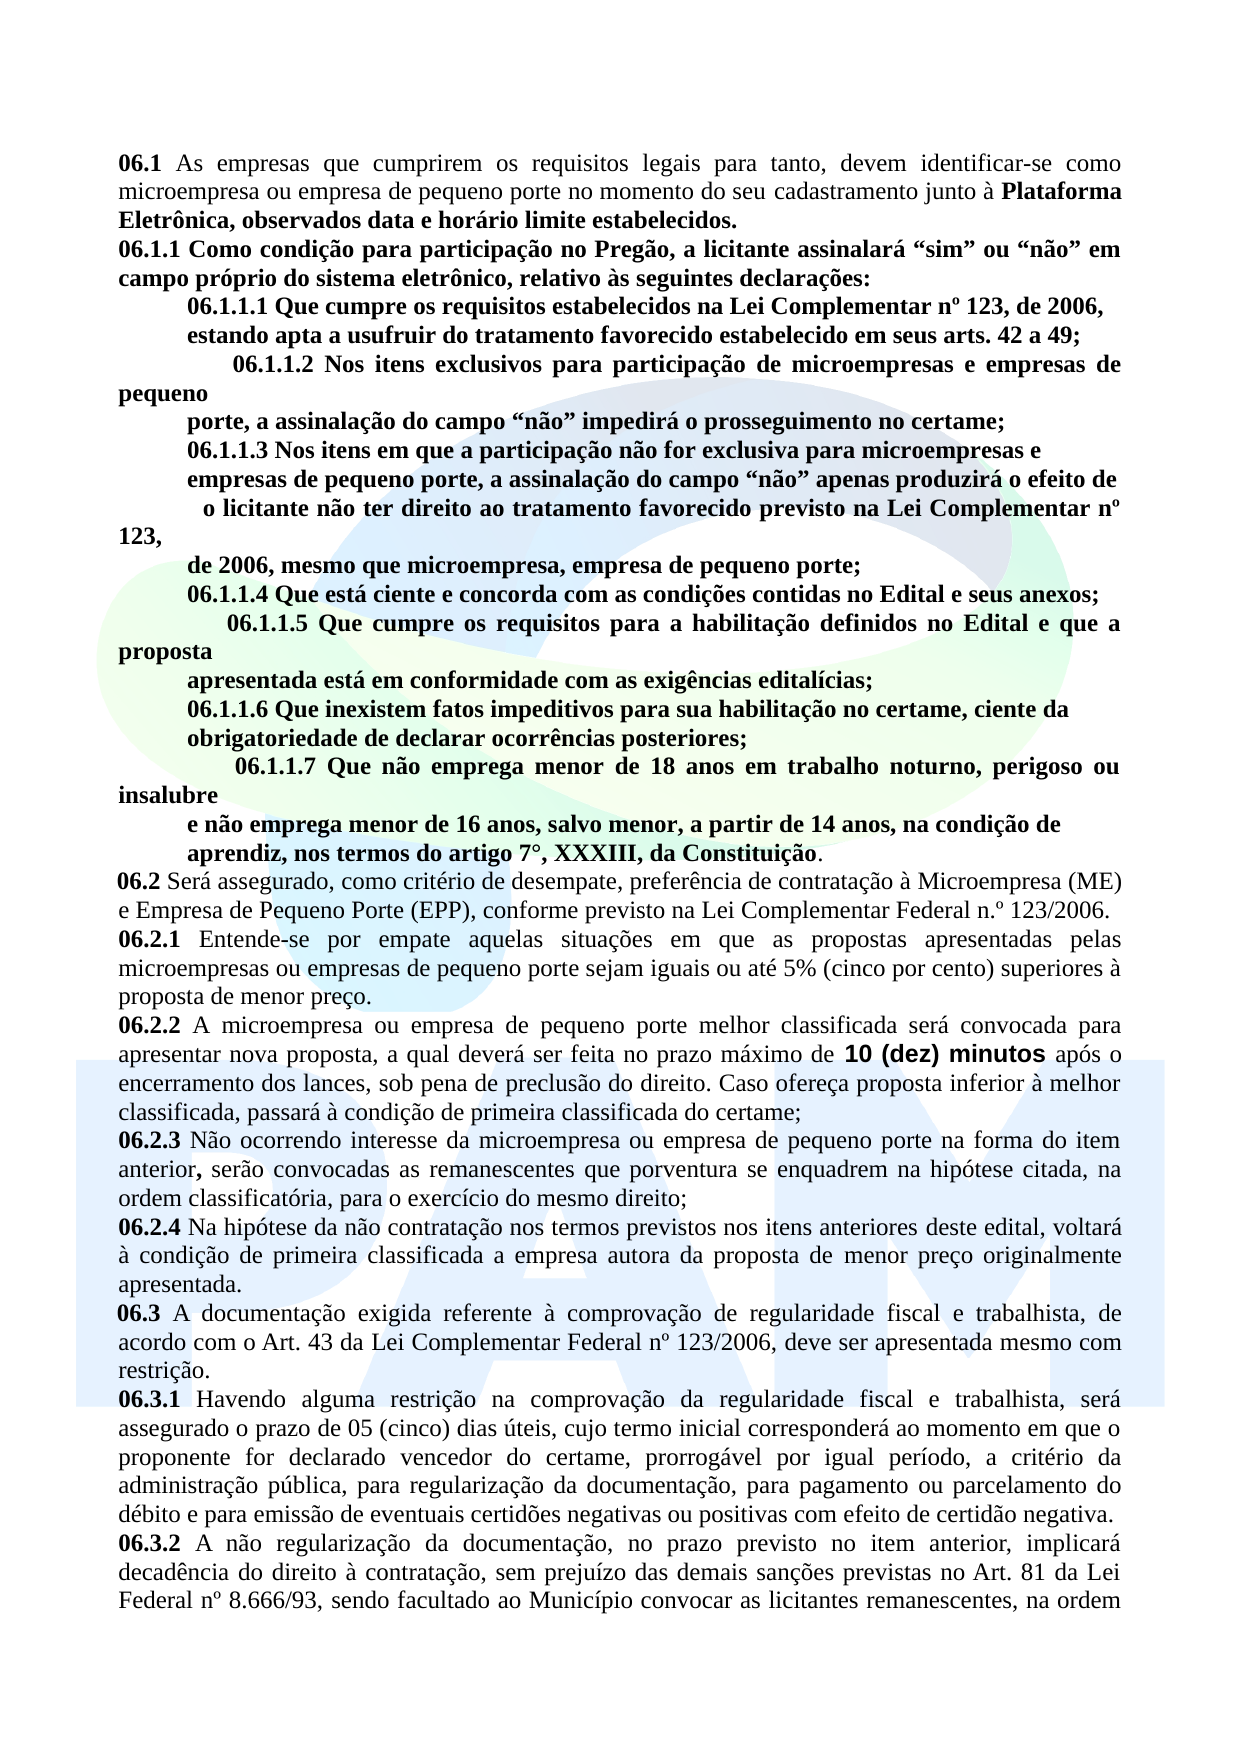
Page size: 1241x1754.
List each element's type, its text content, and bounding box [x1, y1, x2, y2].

text 06.2 Será assegurado, como critério de desempate, preferência de contratação à Microempresa (ME) e Empresa de Pequeno Porte (EPP), conforme previsto na Lei Complementar Federal n.º 123/2006. [117, 866, 1122, 924]
text 06.1.1.6 Que inexistem fatos impeditivos para sua habilitação no certame, ciente da [118, 694, 1122, 723]
text 06.2.1 Entende-se por empate aquelas situações em que as propostas apresentadas pelas microempresas ou empresas de pequeno porte sejam iguais ou até 5% (cinco por cento) superiores à proposta de menor preço. [118, 924, 1122, 1010]
text 06.1.1.3 Nos itens em que a participação não for exclusiva para microempresas e [118, 435, 1122, 464]
text obrigatoriedade de declarar ocorrências posteriores; [118, 723, 1122, 751]
text 06.2.3 Não ocorrendo interesse da microempresa ou empresa de pequeno porte na forma do item anterior, serão convocadas as remanescentes que porventura se enquadrem na hipótese citada, na ordem classificatória, para o exercício do mesmo direito; [118, 1125, 1122, 1212]
text 06.1.1.1 Que cumpre os requisitos estabelecidos na Lei Complementar nº 123, de 2006, [118, 291, 1122, 320]
text o licitante não ter direito ao tratamento favorecido previsto na Lei Complementar nº 123, [118, 493, 1122, 550]
text 06.1.1.5 Que cumpre os requisitos para a habilitação definidos no Edital e que a proposta [118, 608, 1122, 665]
text apresentada está em conformidade com as exigências editalícias; [118, 665, 1122, 694]
text 06.1.1.2 Nos itens exclusivos para participação de microempresas e empresas de pequeno [118, 349, 1122, 406]
text 06.3.1 Havendo alguma restrição na comprovação da regularidade fiscal e trabalhista, será assegurado o prazo de 05 (cinco) dias úteis, cujo termo inicial corresponderá ao momento em que o proponente for declarado vencedor do certame, prorrogável por igual período, a critério da administração pública, para regularização da documentação, para pagamento ou parcelamento do débito e para emissão de eventuais certidões negativas ou positivas com efeito de certidão negativa. [118, 1384, 1122, 1528]
text empresas de pequeno porte, a assinalação do campo “não” apenas produzirá o efeito de [118, 464, 1122, 493]
text 06.1.1.7 Que não emprega menor de 18 anos em trabalho noturno, perigoso ou insalubre [118, 751, 1122, 809]
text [118, 1528, 1122, 1614]
text porte, a assinalação do campo “não” impedirá o prosseguimento no certame; [118, 406, 1122, 435]
text 06.2.2 A microempresa ou empresa de pequeno porte melhor classificada será convocada para apresentar nova proposta, a qual deverá ser feita no prazo máximo de 10 (dez) minutos após o encerramento dos lances, sob pena de preclusão do direito. Caso ofereça proposta inferior à melhor classificada, passará à condição de primeira classificada do certame; [118, 1010, 1122, 1125]
text 06.1.1 Como condição para participação no Pregão, a licitante assinalará “sim” ou “não” em campo próprio do sistema eletrônico, relativo às seguintes declarações: [118, 234, 1122, 291]
text e não emprega menor de 16 anos, salvo menor, a partir de 14 anos, na condição de [118, 809, 1122, 838]
text de 2006, mesmo que microempresa, empresa de pequeno porte; [118, 550, 1122, 579]
text 06.1 As empresas que cumprirem os requisitos legais para tanto, devem identificar-se como microempresa ou empresa de pequeno porte no momento do seu cadastramento junto à Plataforma Eletrônica, observados data e horário limite estabelecidos. [118, 148, 1122, 234]
text 06.1.1.4 Que está ciente e concorda com as condições contidas no Edital e seus anexos; [118, 579, 1122, 608]
text estando apta a usufruir do tratamento favorecido estabelecido em seus arts. 42 a 49; [118, 320, 1122, 349]
text 06.3 A documentação exigida referente à comprovação de regularidade fiscal e trabalhista, de acordo com o Art. 43 da Lei Complementar Federal nº 123/2006, deve ser apresentada mesmo com restrição. [117, 1298, 1122, 1384]
text aprendiz, nos termos do artigo 7°, XXXIII, da Constituição. [118, 838, 1122, 866]
text 06.2.4 Na hipótese da não contratação nos termos previstos nos itens anteriores deste edital, voltará à condição de primeira classificada a empresa autora da proposta de menor preço originalmente apresentada. [118, 1212, 1122, 1298]
